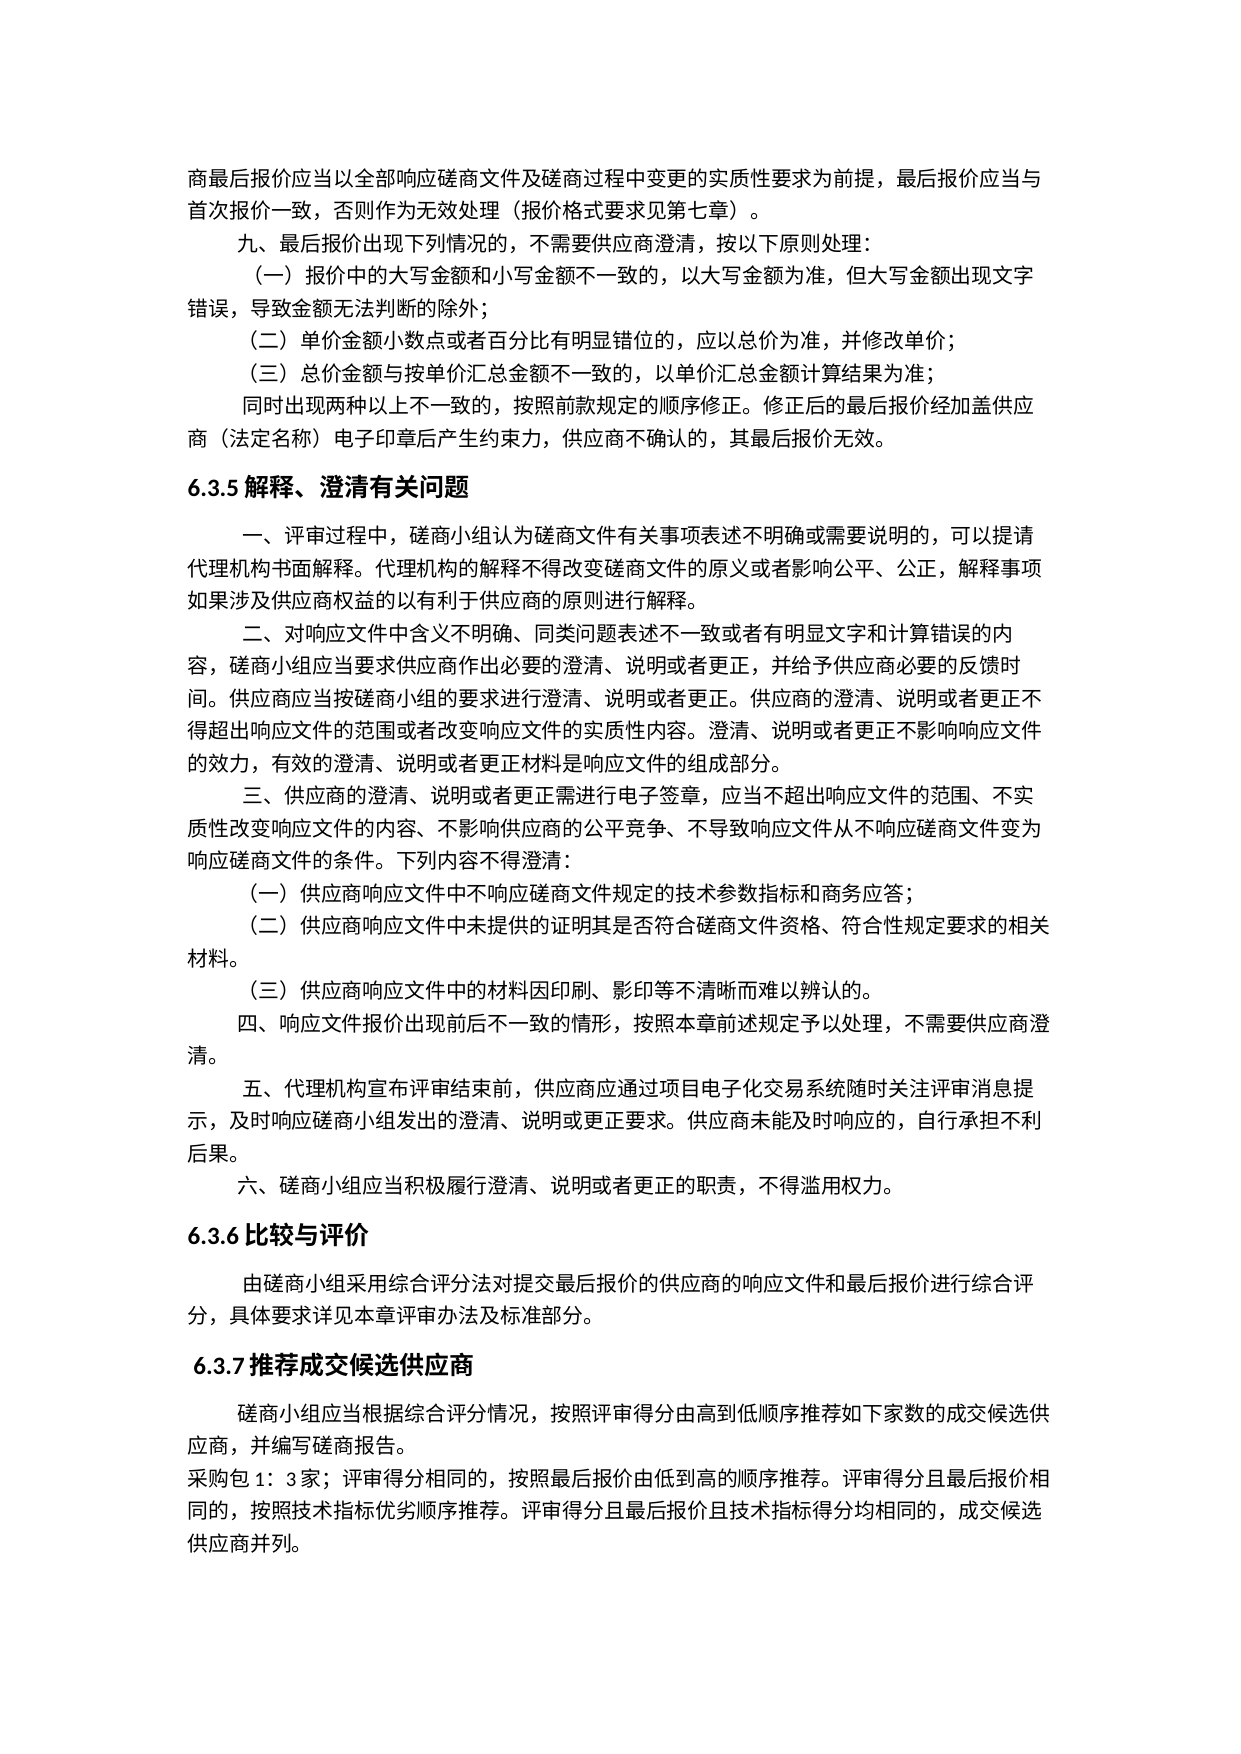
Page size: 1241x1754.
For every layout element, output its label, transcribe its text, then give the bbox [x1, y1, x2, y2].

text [187, 162, 1053, 227]
text （二）单价金额小数点或者百分比有明显错位的，应以总价为准，并修改单价； [187, 324, 1053, 357]
text 采购包1：3家；评审得分相同的，按照最后报价由低到高的顺序推荐。评审得分且最后报价相同的，按照技术指标优劣顺序推荐。评审得分且最后报价且技术指标得分均相同的，成交候选供应商并列。 [187, 1462, 1053, 1559]
text 同时出现两种以上不一致的，按照前款规定的顺序修正。修正后的最后报价经加盖供应商（法定名称）电子印章后产生约束力，供应商不确认的，其最后报价无效。 [187, 389, 1053, 454]
text 6.3.5解释、澄清有关问题 [187, 454, 1053, 519]
text （三）总价金额与按单价汇总金额不一致的，以单价汇总金额计算结果为准； [187, 357, 1053, 389]
text 由磋商小组采用综合评分法对提交最后报价的供应商的响应文件和最后报价进行综合评分，具体要求详见本章评审办法及标准部分。 [187, 1267, 1053, 1332]
text 三、供应商的澄清、说明或者更正需进行电子签章，应当不超出响应文件的范围、不实质性改变响应文件的内容、不影响供应商的公平竞争、不导致响应文件从不响应磋商文件变为响应磋商文件的条件。下列内容不得澄清： [187, 779, 1053, 877]
text （二）供应商响应文件中未提供的证明其是否符合磋商文件资格、符合性规定要求的相关材料。 [187, 909, 1053, 974]
text 四、响应文件报价出现前后不一致的情形，按照本章前述规定予以处理，不需要供应商澄清。 [187, 1007, 1053, 1072]
text 6.3.6比较与评价 [187, 1202, 1053, 1267]
text 五、代理机构宣布评审结束前，供应商应通过项目电子化交易系统随时关注评审消息提示，及时响应磋商小组发出的澄清、说明或更正要求。供应商未能及时响应的，自行承担不利后果。 [187, 1072, 1053, 1169]
text 一、评审过程中，磋商小组认为磋商文件有关事项表述不明确或需要说明的，可以提请代理机构书面解释。代理机构的解释不得改变磋商文件的原义或者影响公平、公正，解释事项如果涉及供应商权益的以有利于供应商的原则进行解释。 [187, 519, 1053, 617]
text 九、最后报价出现下列情况的，不需要供应商澄清，按以下原则处理： [187, 227, 1053, 259]
text （三）供应商响应文件中的材料因印刷、影印等不清晰而难以辨认的。 [187, 974, 1053, 1007]
text 二、对响应文件中含义不明确、同类问题表述不一致或者有明显文字和计算错误的内容，磋商小组应当要求供应商作出必要的澄清、说明或者更正，并给予供应商必要的反馈时间。供应商应当按磋商小组的要求进行澄清、说明或者更正。供应商的澄清、说明或者更正不得超出响应文件的范围或者改变响应文件的实质性内容。澄清、说明或者更正不影响响应文件的效力，有效的澄清、说明或者更正材料是响应文件的组成部分。 [187, 617, 1053, 779]
text 磋商小组应当根据综合评分情况，按照评审得分由高到低顺序推荐如下家数的成交候选供应商，并编写磋商报告。 [187, 1397, 1053, 1462]
text 六、磋商小组应当积极履行澄清、说明或者更正的职责，不得滥用权力。 [187, 1169, 1053, 1202]
text （一）供应商响应文件中不响应磋商文件规定的技术参数指标和商务应答； [187, 877, 1053, 909]
text 6.3.7推荐成交候选供应商 [187, 1332, 1053, 1397]
text （一）报价中的大写金额和小写金额不一致的，以大写金额为准，但大写金额出现文字错误，导致金额无法判断的除外； [187, 259, 1053, 324]
